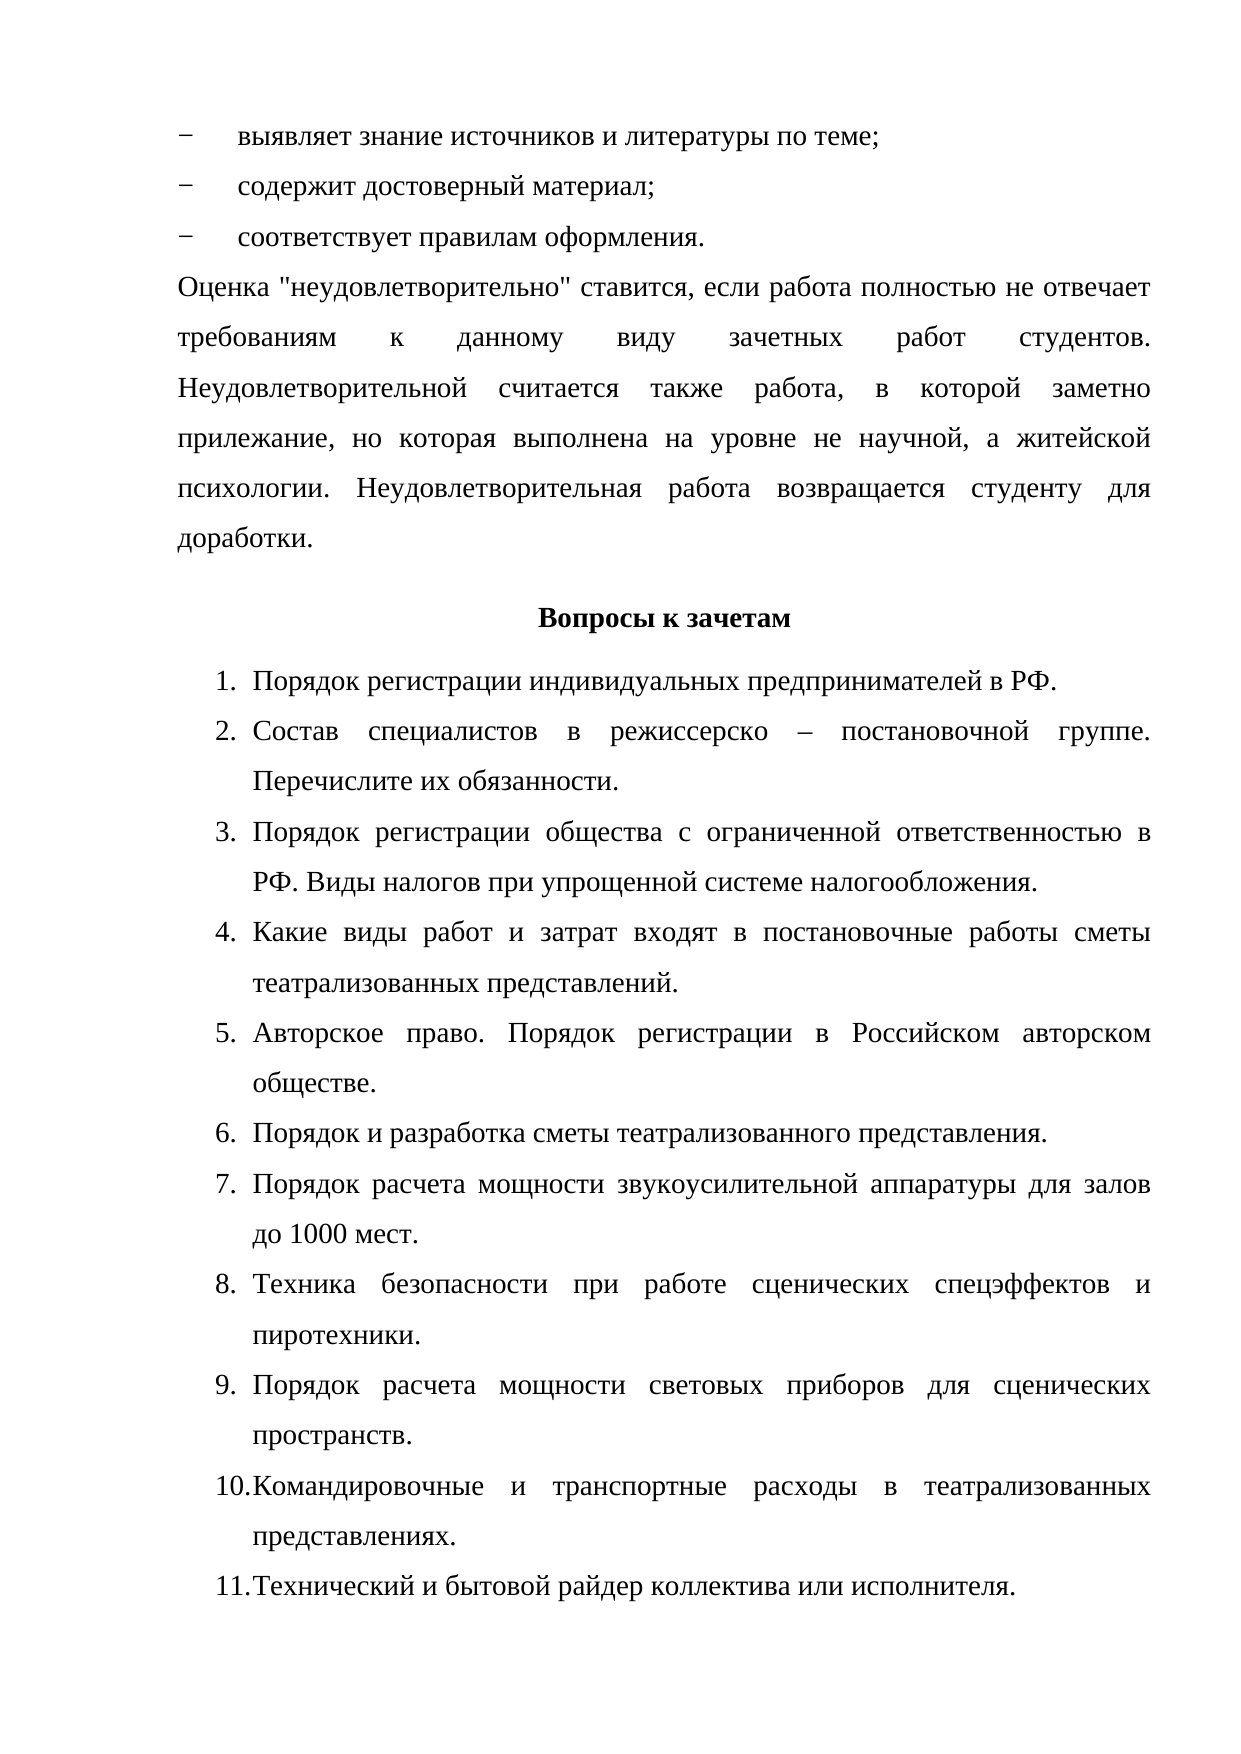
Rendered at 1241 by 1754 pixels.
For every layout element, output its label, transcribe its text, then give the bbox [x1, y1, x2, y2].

text Вопросы к зачетам [177, 600, 1152, 634]
text − содержит достоверный материал; [177, 168, 1152, 202]
list Порядок расчета мощности световых приборов для сценических пространств. [215, 1367, 1152, 1451]
list Командировочные и транспортные расходы в театрализованных представлениях. [215, 1468, 1152, 1552]
list Авторское право. Порядок регистрации в Российском авторском обществе. [215, 1015, 1152, 1099]
list Технический и бытовой райдер коллектива или исполнителя. [215, 1568, 1152, 1602]
list Порядок регистрации общества с ограниченной ответственностью в РФ. Виды налогов при упрощенной системе налогообложения. [215, 814, 1152, 898]
list Порядок и разработка сметы театрализованного представления. [215, 1116, 1152, 1149]
list Техника безопасности при работе сценических спецэффектов и пиротехники. [215, 1267, 1152, 1350]
text − соответствует правилам оформления. [177, 219, 1152, 252]
list Состав специалистов в режиссерско – постановочной группе. Перечислите их обязанности. [215, 713, 1152, 797]
text − выявляет знание источников и литературы по теме; [177, 118, 1152, 152]
text Оценка "неудовлетворительно" ставится, если работа полностью не отвечает требованиям к данному виду зачетных работ студентов. Неудовлетворительной считается также работа, в которой заметно прилежание, но которая выполнена на уровне не научной, а житейской психологии. Неудовлетворительная работа возвращается студенту для доработки. [177, 269, 1152, 554]
list Порядок регистрации индивидуальных предпринимателей в РФ. [215, 663, 1152, 696]
list Порядок расчета мощности звукоусилительной аппаратуры для залов до 1000 мест. [215, 1166, 1152, 1250]
list Какие виды работ и затрат входят в постановочные работы сметы театрализованных представлений. [215, 914, 1152, 998]
